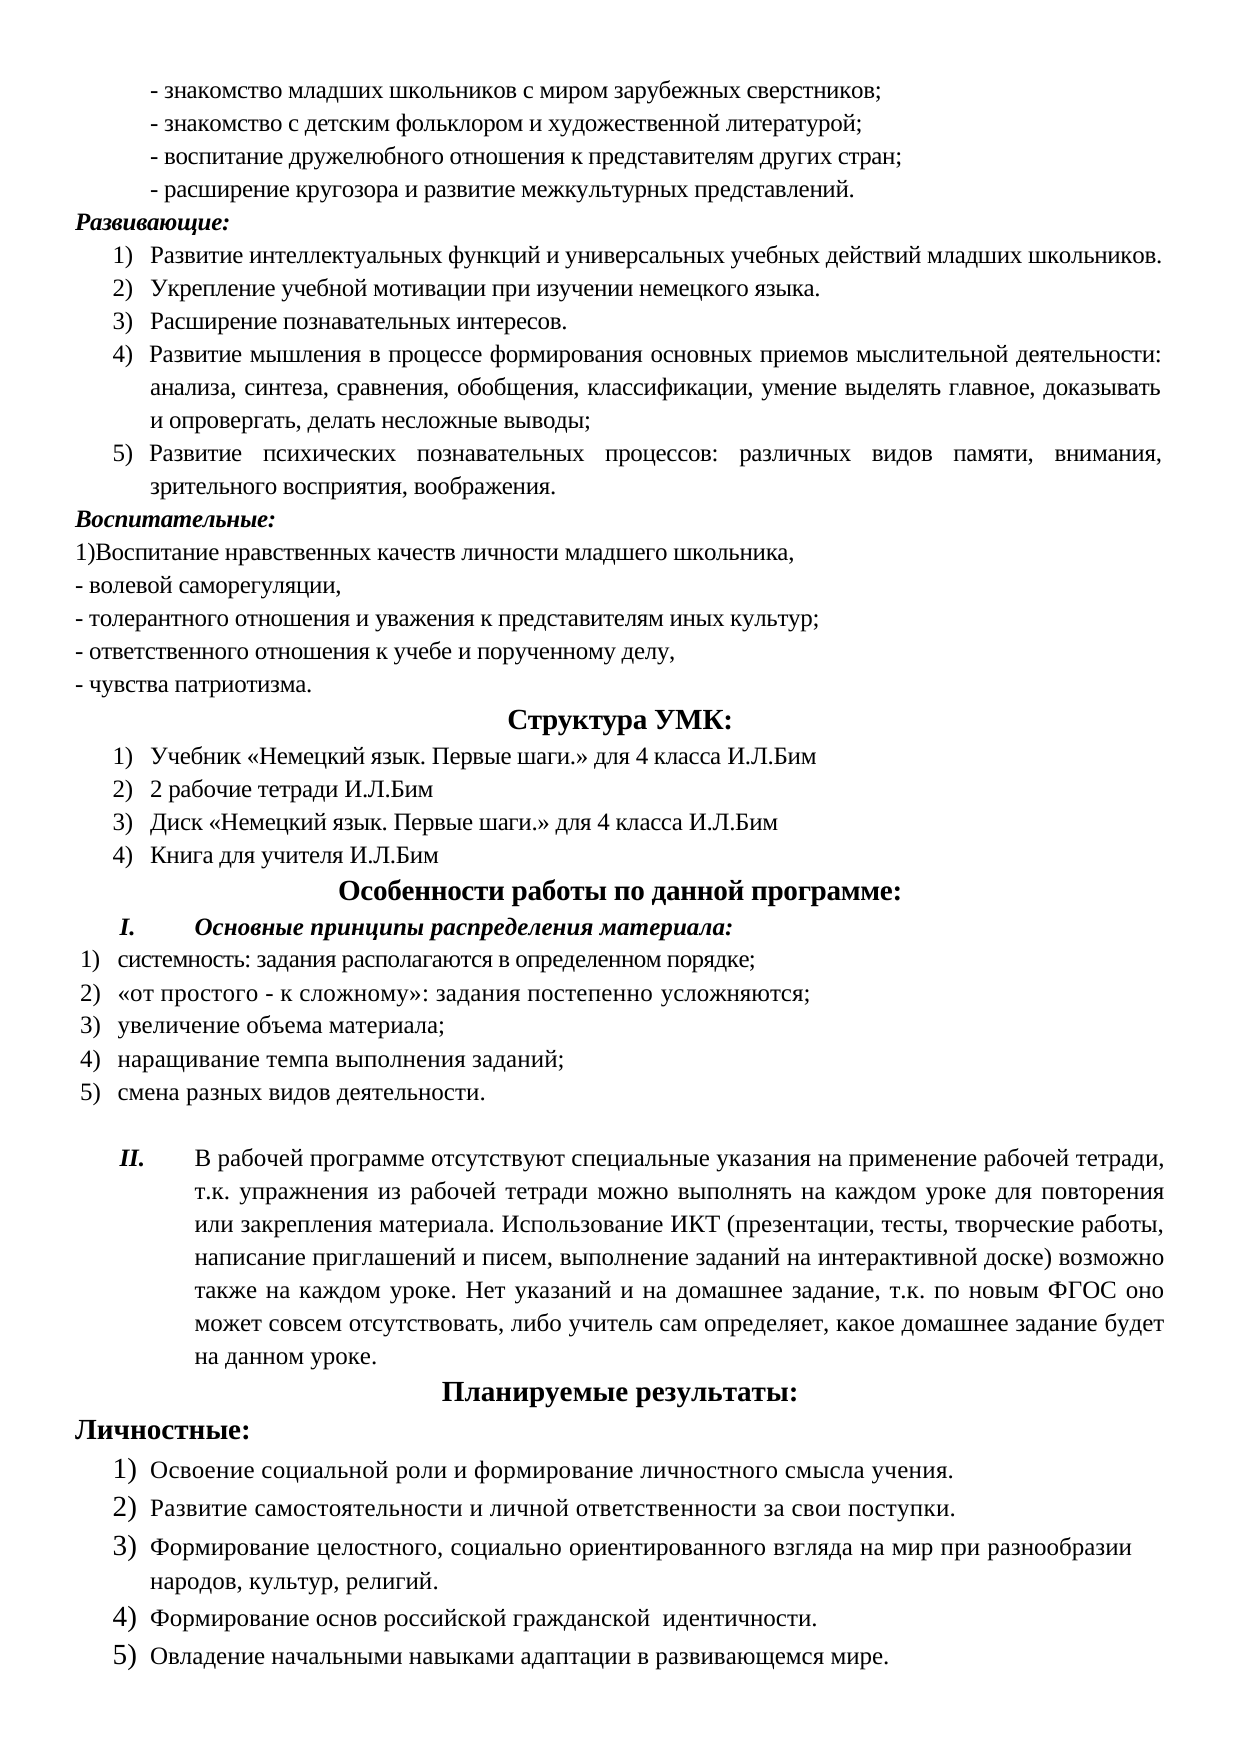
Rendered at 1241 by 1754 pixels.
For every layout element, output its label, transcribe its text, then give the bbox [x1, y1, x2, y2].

list - знакомство младших школьников с миром зарубежных сверстников; [150, 75, 1165, 104]
list Развитие самостоятельности и личной ответственности за свои поступки. [112, 1489, 1133, 1523]
list - расширение кругозора и развитие межкультурных представлений. [150, 174, 1165, 203]
text Личностные: [75, 1412, 1133, 1446]
list Овладение начальными навыками адаптации в развивающемся мире. [112, 1637, 1133, 1671]
text Развивающие: [75, 207, 1165, 236]
list В рабочей программе отсутствуют специальные указания на применение рабочей тетради, т.к. упражнения из рабочей тетради можно выполнять на каждом уроке для повторения или закрепления материала. Использование ИКТ (презентации, тесты, творческие работы, написание приглашений и писем, выполнение заданий на интерактивной доске) возможно также на каждом уроке. Нет указаний и на домашнее задание, т.к. по новым ФГОС оно может совсем отсутствовать, либо учитель сам определяет, какое домашнее задание будет на данном уроке. [119, 1143, 1165, 1369]
list Развитие интеллектуальных функций и универсальных учебных действий младших школьников. [112, 240, 1165, 269]
text - чувства патриотизма. [75, 669, 1165, 698]
list «от простого - к сложному»: задания постепенно усложняются; [80, 978, 1165, 1006]
text Структура УМК: [75, 702, 1165, 736]
list увеличение объема материала; [80, 1011, 1165, 1039]
list Формирование целостного, социально ориентированного взгляда на мир при разнообразии народов, культур, религий. [112, 1528, 1133, 1594]
list Укрепление учебной мотивации при изучении немецкого языка. [112, 273, 1165, 302]
list системность: задания располагаются в определенном порядке; [80, 944, 1165, 973]
list - знакомство с детским фольклором и художественной литературой; [150, 108, 1165, 137]
list наращивание темпа выполнения заданий; [80, 1044, 1165, 1072]
text - ответственного отношения к учебе и порученному делу, [75, 636, 1165, 665]
text Планируемые результаты: [75, 1374, 1165, 1407]
list Учебник «Немецкий язык. Первые шаги.» для 4 класса И.Л.Бим [112, 741, 1165, 770]
list Формирование основ российской гражданской идентичности. [112, 1599, 1133, 1632]
text Особенности работы по данной программе: [75, 873, 1165, 907]
list Развитие психических познавательных процессов: различных видов памяти, внимания, зрительного восприятия, воображения. [112, 438, 1162, 500]
list Диск «Немецкий язык. Первые шаги.» для 4 класса И.Л.Бим [112, 807, 1165, 836]
list Освоение социальной роли и формирование личностного смысла учения. [112, 1451, 1133, 1484]
list Развитие мышления в процессе формирования основных приемов мыслительной деятельности: анализа, синтеза, сравнения, обобщения, классификации, умение выделять главное, доказывать и опровергать, делать несложные выводы; [112, 339, 1162, 434]
list Расширение познавательных интересов. [112, 306, 1165, 335]
list Книга для учителя И.Л.Бим [112, 840, 1165, 869]
text 1)Воспитание нравственных качеств личности младшего школьника, [75, 537, 1165, 566]
list - воспитание дружелюбного отношения к представителям других стран; [150, 141, 1165, 170]
text Воспитательные: [75, 504, 1165, 533]
list 2 рабочие тетради И.Л.Бим [112, 774, 1165, 803]
text - толерантного отношения и уважения к представителям иных культур; [75, 603, 1165, 632]
text - волевой саморегуляции, [75, 570, 1165, 599]
list смена разных видов деятельности. [80, 1077, 1165, 1105]
list Основные принципы распределения материала: [119, 912, 1165, 940]
